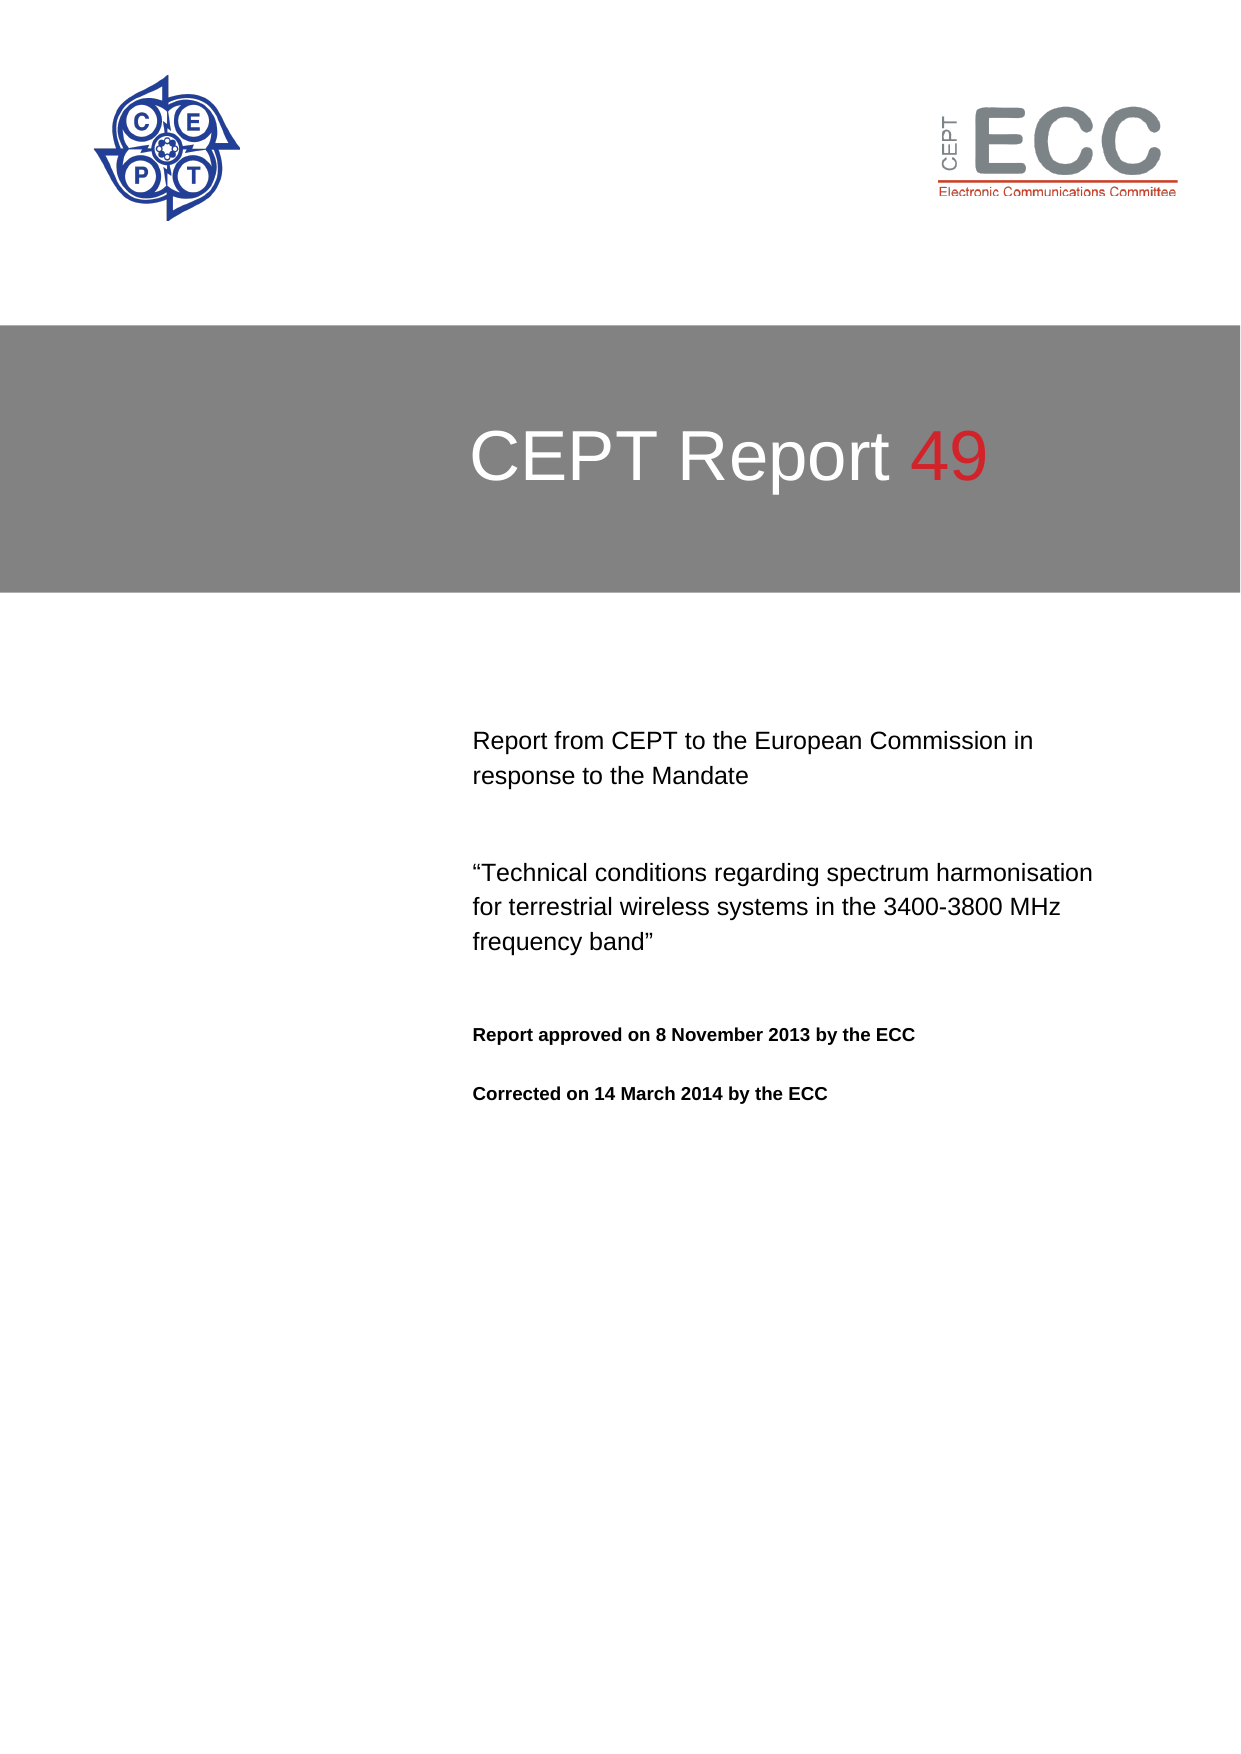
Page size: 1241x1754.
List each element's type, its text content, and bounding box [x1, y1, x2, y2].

title “Technical conditions regarding spectrum harmonisation for terrestrial wireless systems in the 3400-3800 MHz frequency band” [472, 858, 1122, 956]
title Report from CEPT to the European Commission in response to the Mandate [472, 726, 1122, 789]
title Report approved on 8 November 2013 by the ECC Corrected on 14 March 2014 by the ECC [472, 1024, 1122, 1106]
